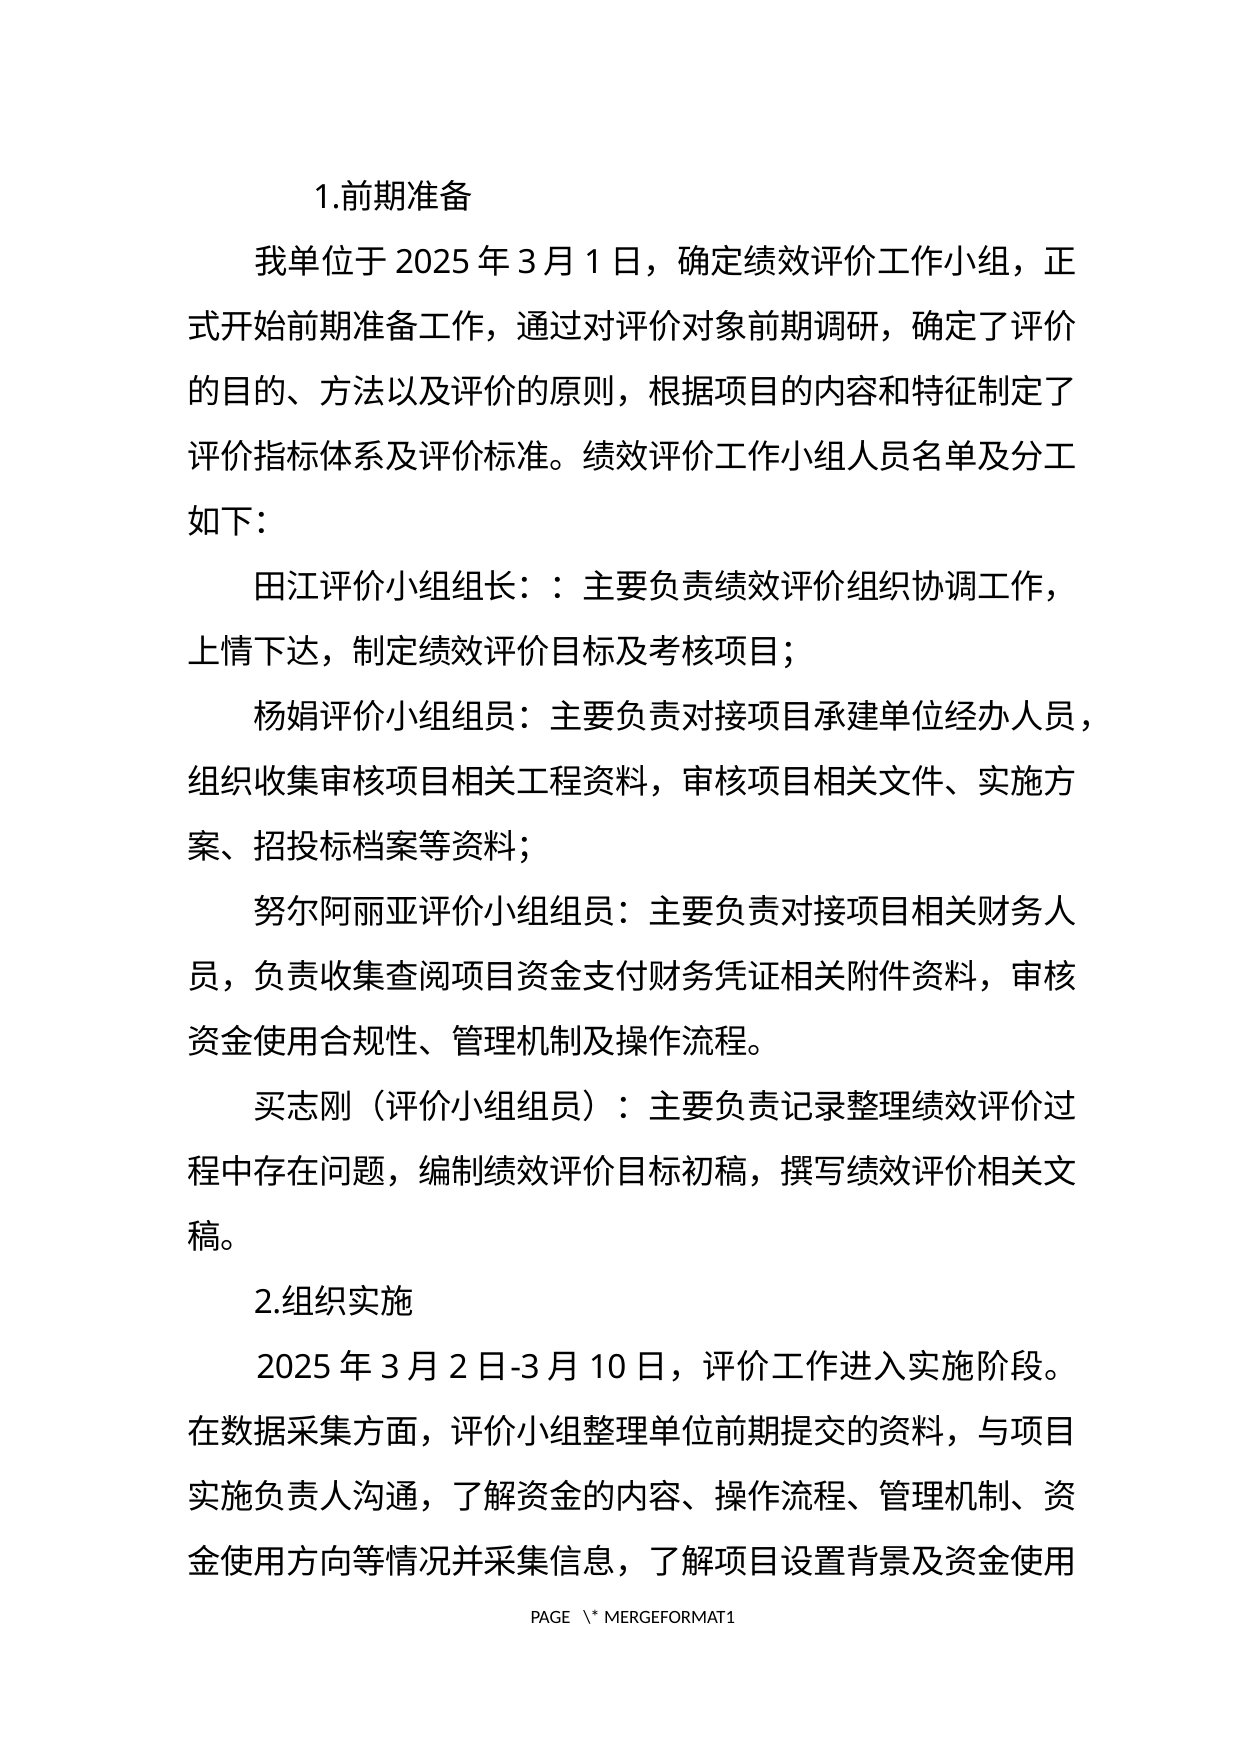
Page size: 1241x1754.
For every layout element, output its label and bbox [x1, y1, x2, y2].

text [187, 162, 1078, 1592]
